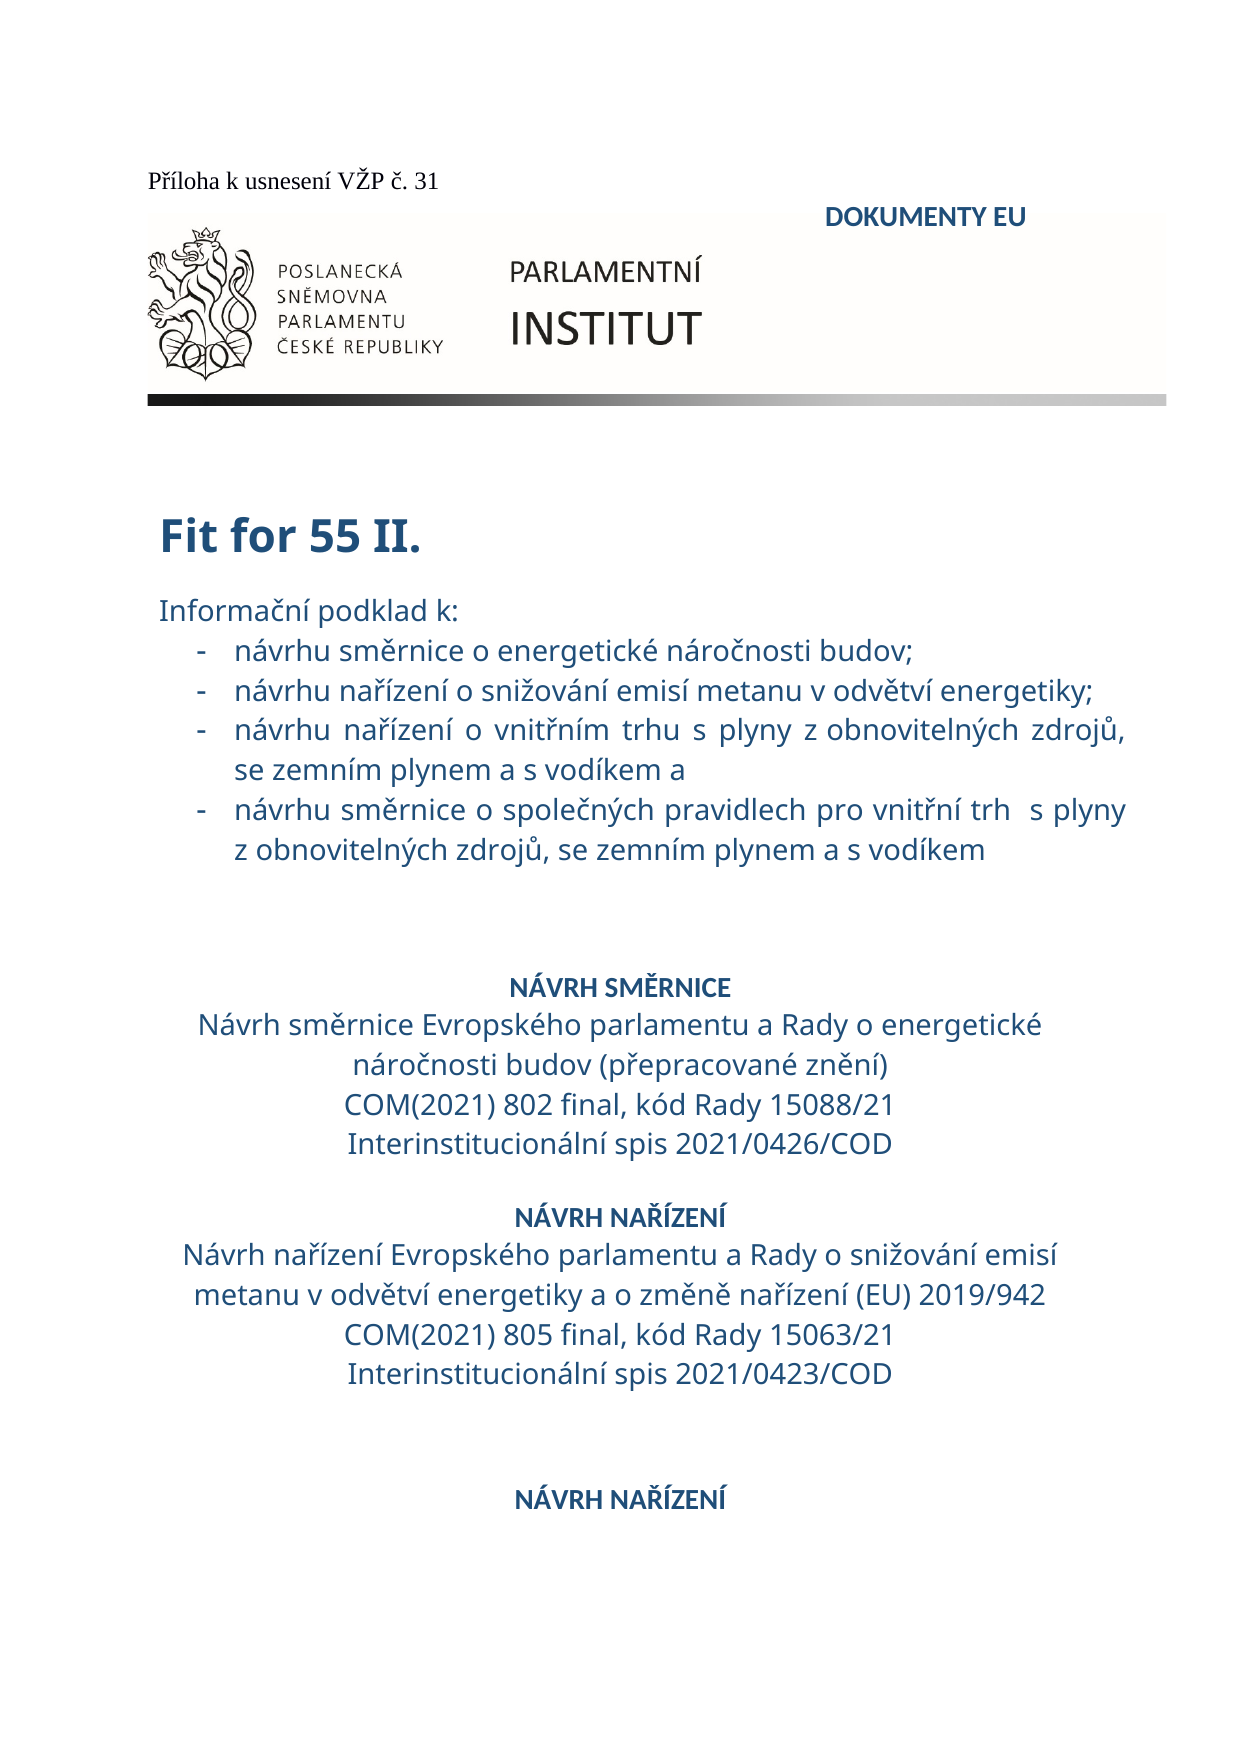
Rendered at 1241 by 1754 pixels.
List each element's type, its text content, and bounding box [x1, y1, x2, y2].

text Návrh nařízení Evropského parlamentu a Rady o snižování emisí metanu v odvětví energetiky a o změně nařízení (EU) 2019/942 [148, 1234, 1092, 1314]
text Návrh směrnice Evropského parlamentu a Rady o energetické náročnosti budov (přepracované znění) [148, 1004, 1092, 1084]
table_header Fit for 55 II. [148, 478, 1137, 591]
picture [848, 213, 858, 223]
text NÁVRH SMĚRNICE [148, 969, 1092, 1004]
text Interinstitucionální spis 2021/0426/COD [148, 1123, 1092, 1163]
picture [147, 213, 1167, 392]
picture [1012, 213, 1021, 223]
picture [147, 394, 1167, 406]
picture [907, 213, 914, 219]
text COM(2021) 802 final, kód Rady 15088/21 [148, 1084, 1092, 1123]
table_cell Informační podklad k: návrhu směrnice o energetické náročnosti budov; návrhu nařízení o snižování emisí metanu v odvětví energetiky; návrhu nařízení o vnitřním trhu s plyny z obnovitelných zdrojů, se zemním plynem a s vodíkem a návrhu směrnice o společných pravidlech pro vnitřní trh s plyny z obnovitelných zdrojů, se zemním plynem a s vodíkem [148, 591, 1137, 969]
text Interinstitucionální spis 2021/0423/COD [148, 1353, 1092, 1393]
text NÁVRH NAŘÍZENÍ [148, 1481, 1092, 1517]
text Příloha k usnesení VŽP č. 31 [148, 166, 1092, 194]
picture [830, 213, 839, 223]
text NÁVRH NAŘÍZENÍ [148, 1199, 1092, 1234]
picture [884, 213, 893, 223]
text COM(2021) 805 final, kód Rady 15063/21 [148, 1314, 1092, 1353]
